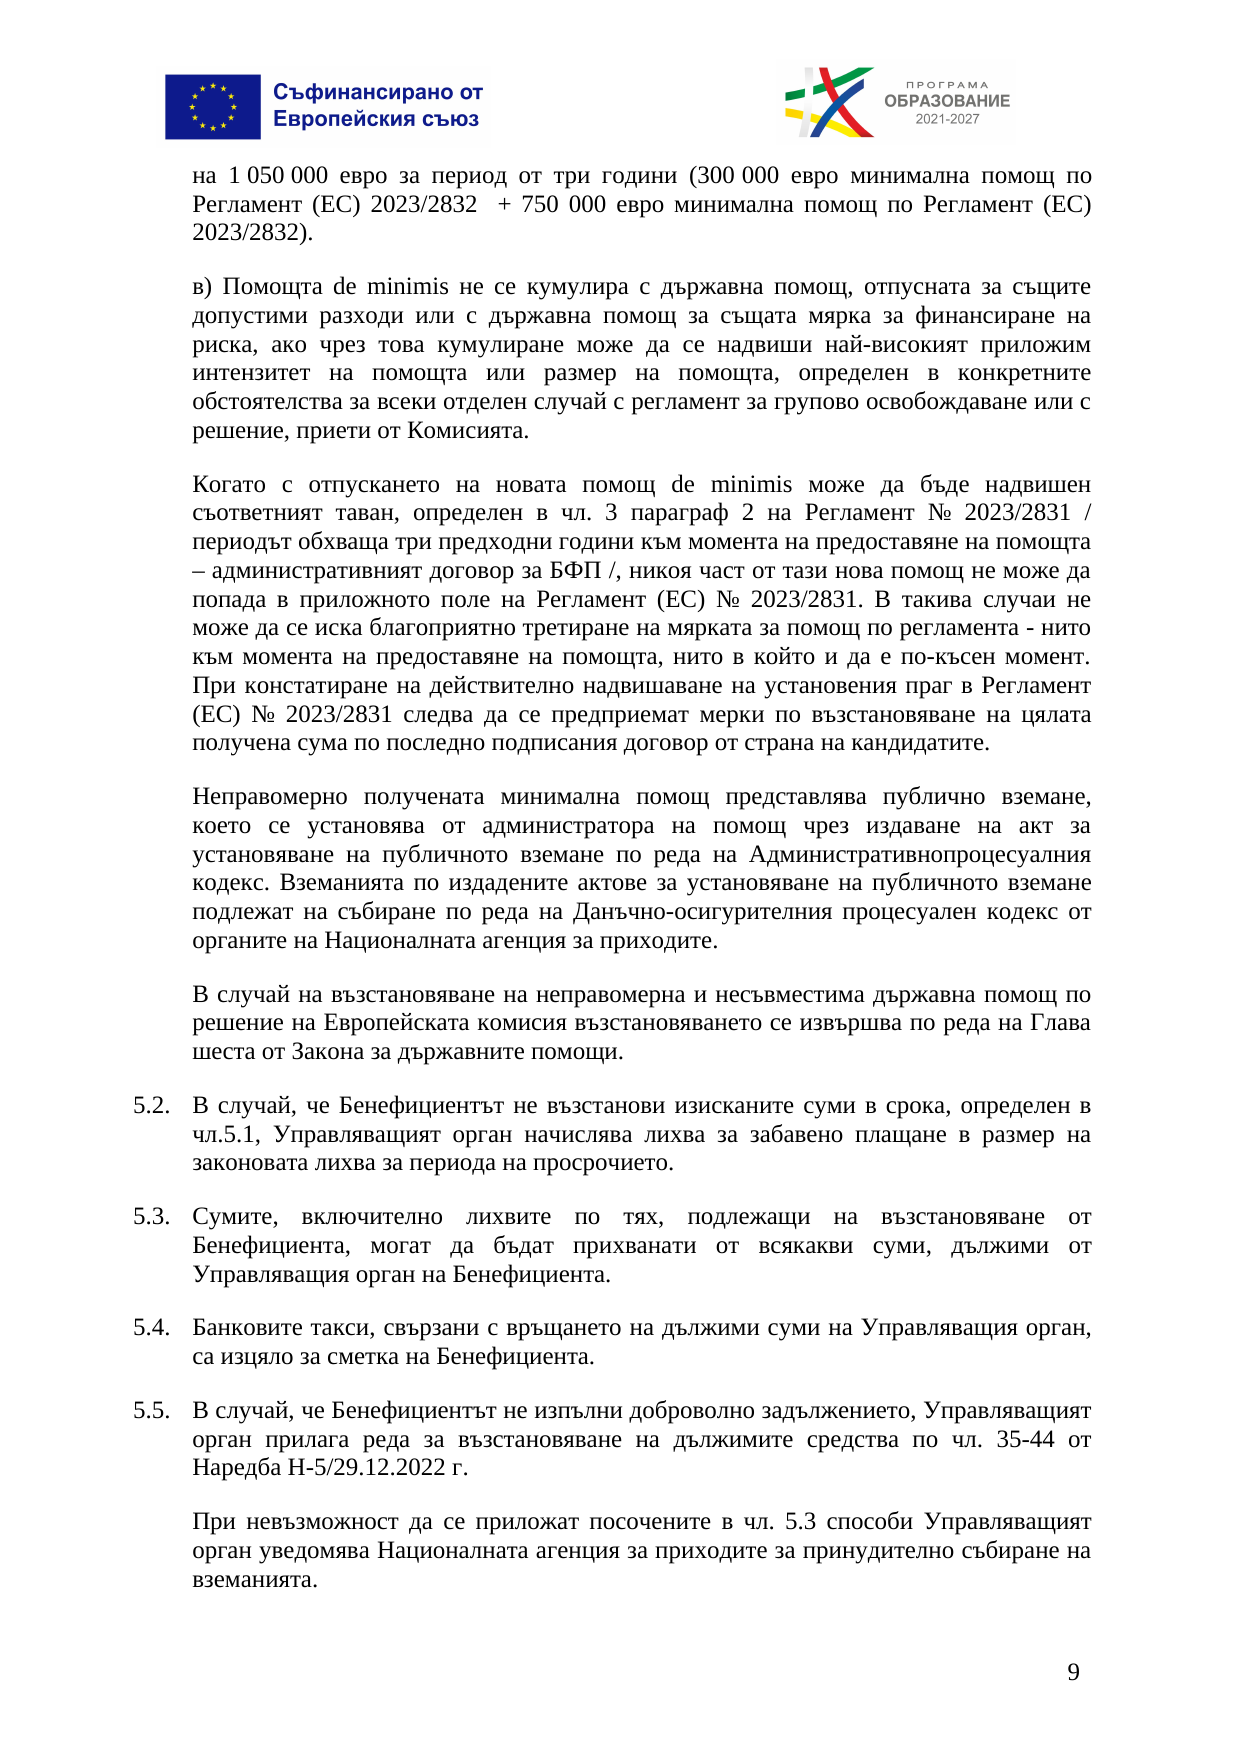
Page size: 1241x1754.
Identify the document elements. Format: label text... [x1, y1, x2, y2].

text При невъзможност да се приложат посочените в чл. 5.3 способи Управляващият орган уведомява Националната агенция за приходите за принудително събиране на вземанията. [192, 1506, 1092, 1592]
text 5.2. В случай, че Бенефициентът не възстанови изисканите суми в срока, определен в чл.5.1, Управляващият орган начислява лихва за забавено плащане в размер на законовата лихва за периода на просрочието. [133, 1090, 1092, 1176]
picture [156, 66, 491, 148]
text В случай на възстановяване на неправомерна и несъвместима държавна помощ по решение на Европейската комисия възстановяването се извършва по реда на Глава шеста от Закона за държавните помощи. [192, 979, 1092, 1065]
text в) Помощта de minimis не се кумулира с държавна помощ, отпусната за същите допустими разходи или с държавна помощ за същата мярка за финансиране на риска, ако чрез това кумулиране може да се надвиши най-високият приложим интензитет на помощта или размер на помощта, определен в конкретните обстоятелства за всеки отделен случай с регламент за групово освобождаване или с решение, приети от Комисията. [192, 271, 1092, 444]
text 5.3. Сумите, включително лихвите по тях, подлежащи на възстановяване от Бенефициента, могат да бъдат прихванати от всякакви суми, дължими от Управляващия орган на Бенефициента. [133, 1201, 1092, 1287]
picture [775, 59, 1016, 145]
text Неправомерно получената минимална помощ представлява публично вземане, което се установява от администратора на помощ чрез издаване на акт за установяване на публичното вземане по реда на Административнопроцесуалния кодекс. Вземанията по издадените актове за установяване на публичното вземане подлежат на събиране по реда на Данъчно-осигурителния процесуален кодекс от органите на Националната агенция за приходите. [192, 781, 1092, 954]
text 5.4. Банковите такси, свързани с връщането на дължими суми на Управляващия орган, са изцяло за сметка на Бенефициента. [133, 1312, 1092, 1370]
text Когато с отпускането на новата помощ de minimis може да бъде надвишен съответният таван, определен в чл. 3 параграф 2 на Регламент № 2023/2831 / периодът обхваща три предходни години към момента на предоставяне на помощта – административният договор за БФП /, никоя част от тази нова помощ не може да попада в приложното поле на Регламент (ЕС) № 2023/2831. В такива случаи не може да се иска благоприятно третиране на мярката за помощ по регламента - нито към момента на предоставяне на помощта, нито в който и да е по-късен момент. При констатиране на действително надвишаване на установения праг в Регламент (ЕС) № 2023/2831 следва да се предприемат мерки по възстановяване на цялата получена сума по последно подписания договор от страна на кандидатите. [192, 469, 1092, 756]
text 5.5. В случай, че Бенефициентът не изпълни доброволно задължението, Управляващият орган прилага реда за възстановяване на дължимите средства по чл. 35-44 от Наредба Н-5/29.12.2022 г. [133, 1395, 1092, 1481]
